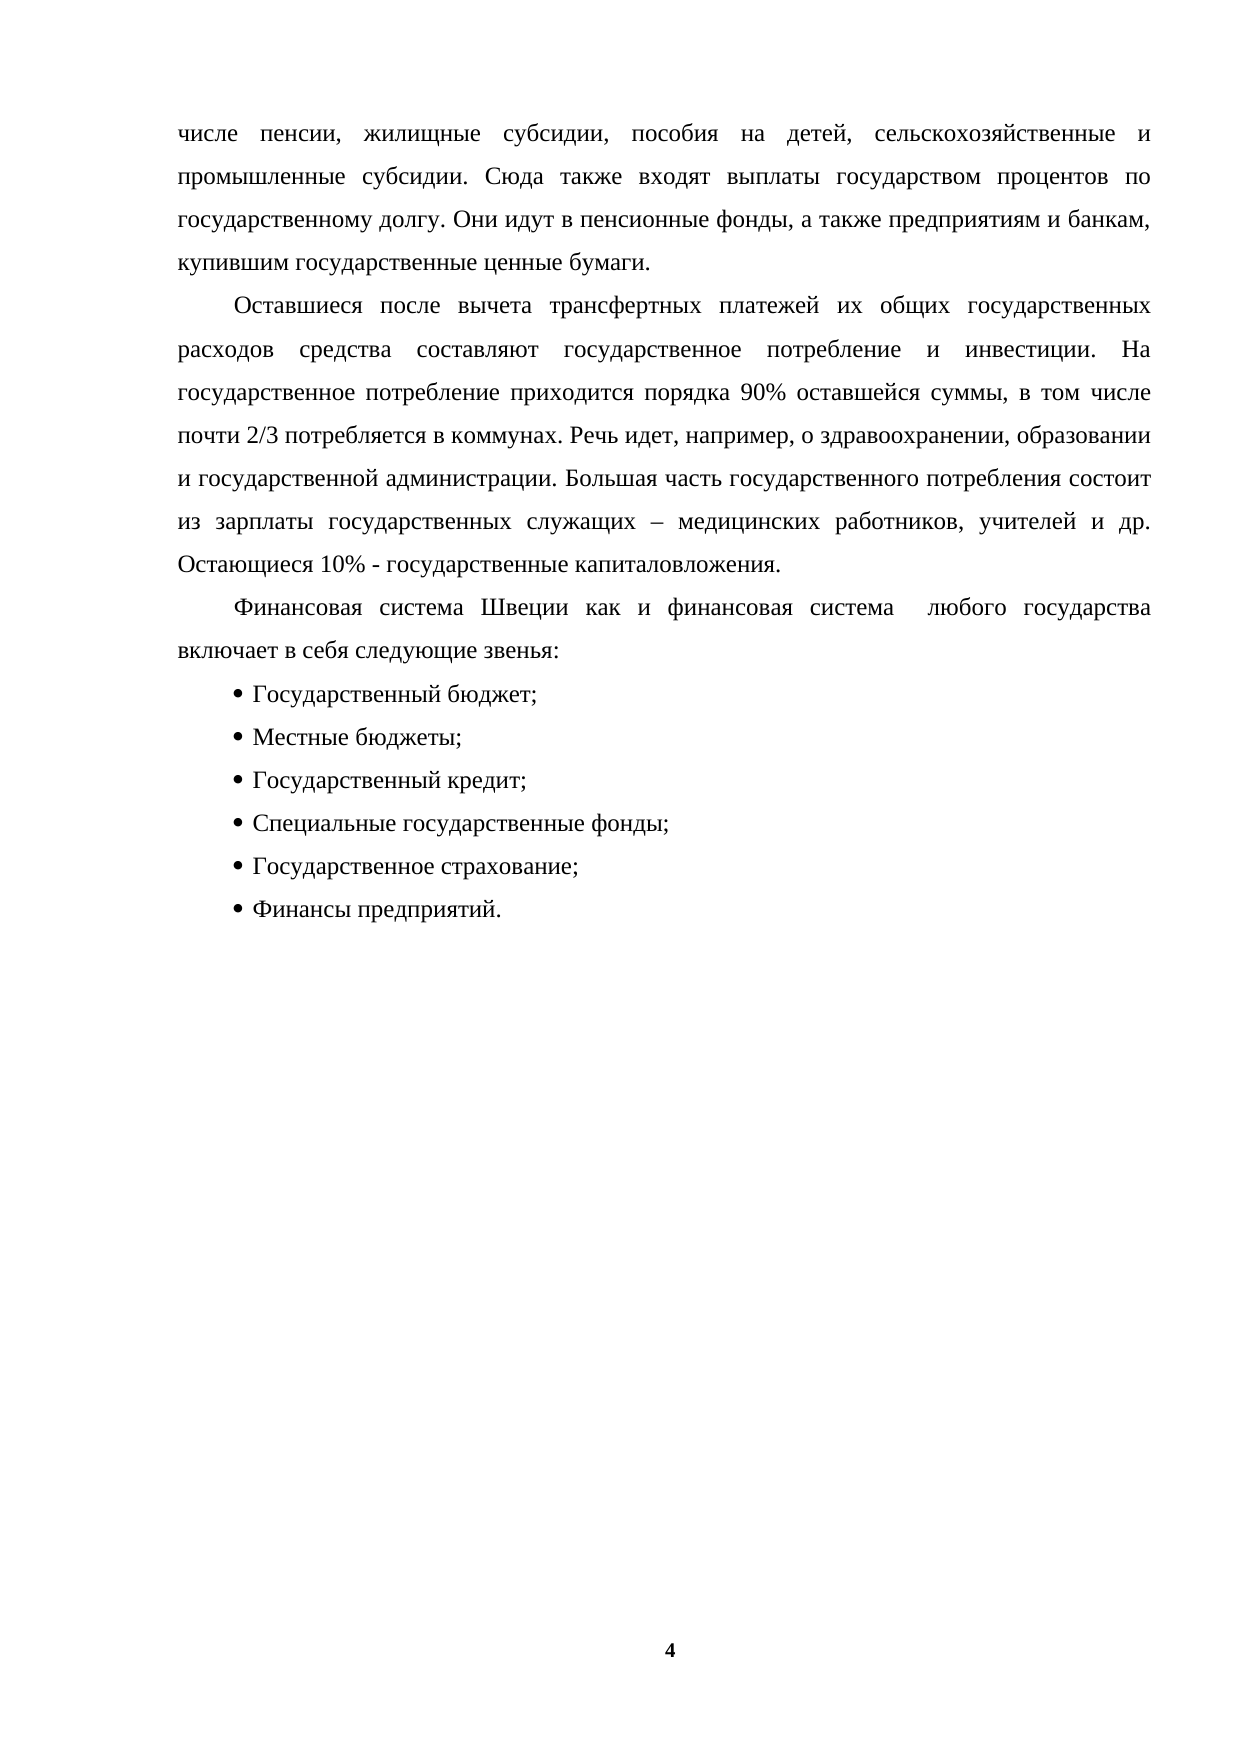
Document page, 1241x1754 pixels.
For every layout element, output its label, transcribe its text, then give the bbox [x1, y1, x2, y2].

list Финансы предприятий. [177, 894, 1152, 923]
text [177, 118, 1152, 276]
list Государственный бюджет; [177, 679, 1152, 707]
list Государственное страхование; [177, 851, 1152, 880]
list Государственный кредит; [177, 765, 1152, 794]
text Оставшиеся после вычета трансфертных платежей их общих государственных расходов средства составляют государственное потребление и инвестиции. На государственное потребление приходится порядка 90% оставшейся суммы, в том числе почти 2/3 потребляется в коммунах. Речь идет, например, о здравоохранении, образовании и государственной администрации. Большая часть государственного потребления состоит из зарплаты государственных служащих – медицинских работников, учителей и др. Остающиеся 10% - государственные капиталовложения. [177, 291, 1152, 578]
text Финансовая система Швеции как и финансовая система любого государства включает в себя следующие звенья: [177, 592, 1152, 664]
list Местные бюджеты; [177, 722, 1152, 751]
list Специальные государственные фонды; [177, 808, 1152, 837]
